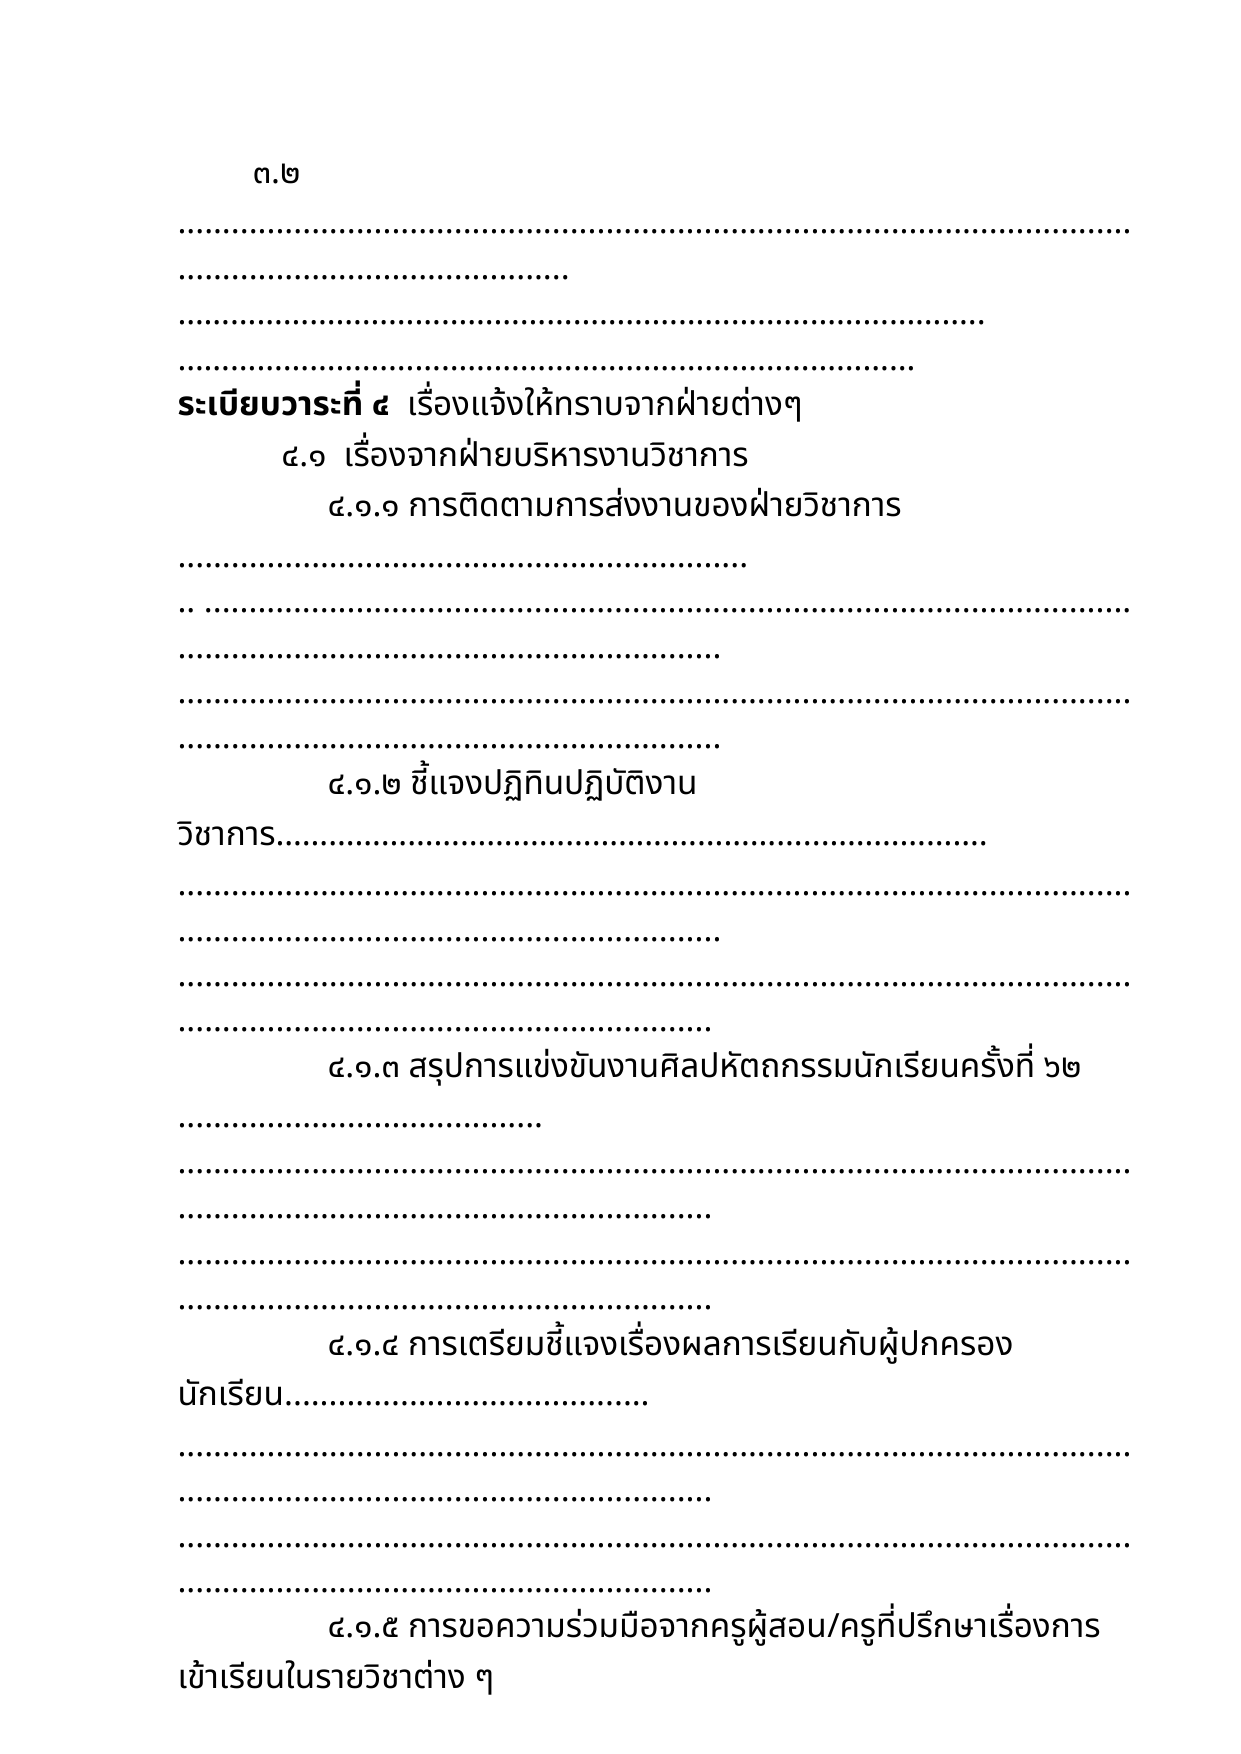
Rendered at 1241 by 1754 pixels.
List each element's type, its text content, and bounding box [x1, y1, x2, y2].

text ๔.๑.๕ การขอความร่วมมือจากครูผู้สอน/ครูที่ปรึกษาเรื่องการเข้าเรียนในรายวิชาต่าง ๆ [177, 1602, 1137, 1703]
text ........................................................................................................................................................................ [177, 668, 1137, 759]
text ………………………………………………………………………………..………………………………………………………………………… [177, 289, 1137, 380]
text ๓.๒ ....................................................................................................................................................... [177, 148, 1137, 289]
text ระเบียบวาระที่ ๔ เรื่องแจ้งให้ทราบจากฝ่ายต่างๆ [177, 380, 1137, 430]
text ๔.๑ เรื่องจากฝ่ายบริหารงานวิชาการ [177, 430, 1137, 481]
text ๔.๑.๔ การเตรียมชี้แจงเรื่องผลการเรียนกับผู้ปกครองนักเรียน......................................... [177, 1319, 1137, 1421]
text ๔.๑.๓ สรุปการแข่งขันงานศิลปหัตถกรรมนักเรียนครั้งที่ ๖๒ ......................................... [177, 1042, 1137, 1138]
text ........................................................................................................................................................................ [177, 860, 1137, 951]
text ๔.๑.๑ การติดตามการส่งงานของฝ่ายวิชาการ ................................................................ [177, 481, 1137, 577]
text ๔.๑.๒ ชี้แจงปฏิทินปฏิบัติงานวิชาการ……………………………………………………..………………. [177, 759, 1137, 860]
